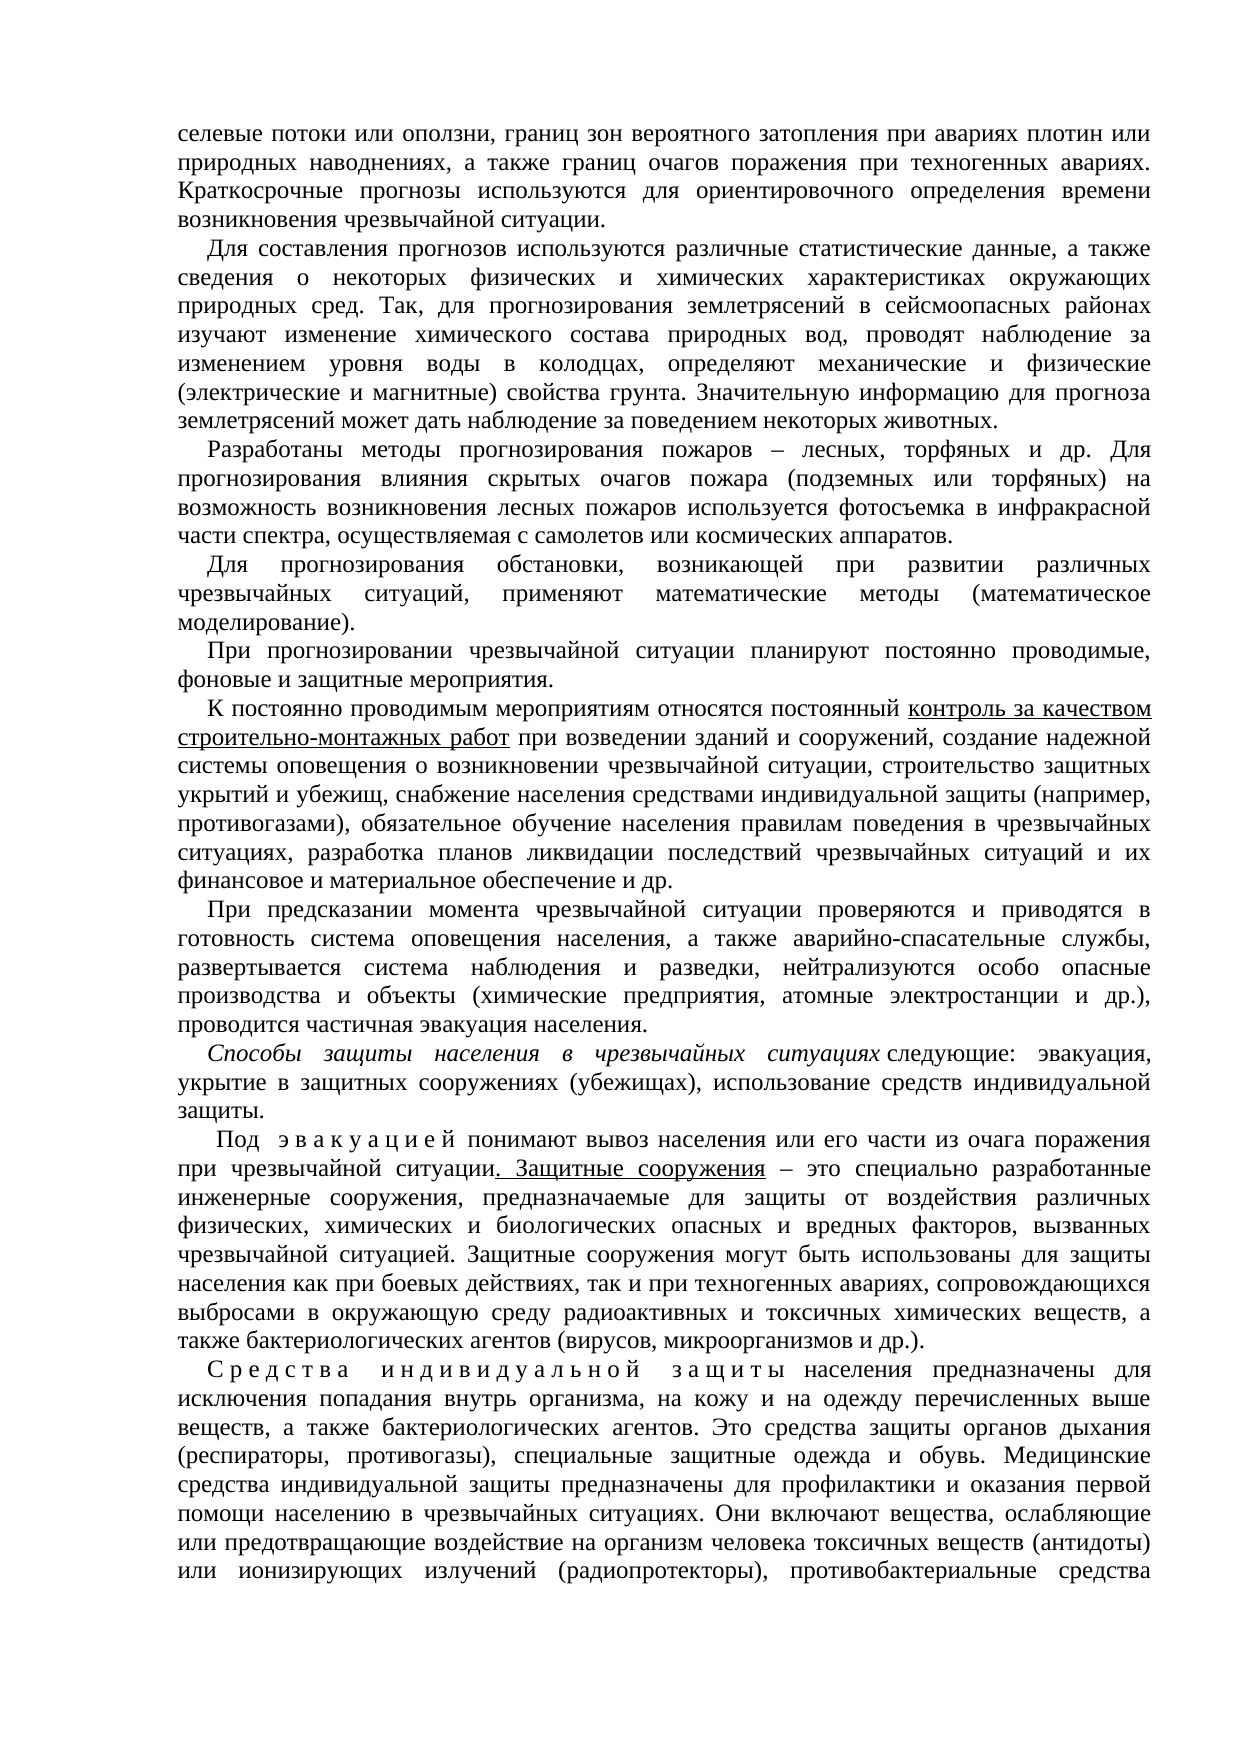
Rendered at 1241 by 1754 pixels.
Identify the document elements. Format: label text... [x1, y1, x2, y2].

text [177, 1354, 1152, 1584]
text При предсказании момента чрезвычайной ситуации проверяются и приводятся в готовность система оповещения населения, а также аварийно-спасательные службы, развертывается система наблюдения и разведки, нейтрализуются особо опасные производства и объекты (химические предприятия, атомные электростанции и др.), проводится частичная эвакуация населения. [177, 894, 1152, 1038]
text Для составления прогнозов используются различные статистические данные, а также сведения о некоторых физических и химических характеристиках окружающих природных сред. Так, для прогнозирования землетрясений в сейсмоопасных районах изучают изменение химического состава природных вод, проводят наблюдение за изменением уровня воды в колодцах, определяют механические и физические (электрические и магнитные) свойства грунта. Значительную информацию для прогноза землетрясений может дать наблюдение за поведением некоторых животных. [177, 233, 1152, 434]
text К постоянно проводимым мероприятиям относятся постоянный контроль за качеством строительно-монтажных работ при возведении зданий и сооружений, создание надежной системы оповещения о возникновении чрезвычайной ситуации, строительство защитных укрытий и убежищ, снабжение населения средствами индивидуальной защиты (например, противогазами), обязательное обучение населения правилам поведения в чрезвычайных ситуациях, разработка планов ликвидации последствий чрезвычайных ситуаций и их финансовое и материальное обеспечение и др. [177, 693, 1152, 894]
text Под эвакуацией понимают вывоз населения или его части из очага поражения при чрезвычайной ситуации. Защитные сооружения – это специально разработанные инженерные сооружения, предназначаемые для защиты от воздействия различных физических, химических и биологических опасных и вредных факторов, вызванных чрезвычайной ситуацией. Защитные сооружения могут быть использованы для защиты населения как при боевых действиях, так и при техногенных авариях, сопровождающихся выбросами в окружающую среду радиоактивных и токсичных химических веществ, а также бактериологических агентов (вирусов, микроорганизмов и др.). [177, 1124, 1152, 1354]
text Способы защиты населения в чрезвычайных ситуациях следующие: эвакуация, укрытие в защитных сооружениях (убежищах), использование средств индивидуальной защиты. [177, 1038, 1152, 1124]
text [177, 118, 1152, 233]
text Для прогнозирования обстановки, возникающей при развитии различных чрезвычайных ситуаций, применяют математические методы (математическое моделирование). [177, 549, 1152, 636]
text Разработаны методы прогнозирования пожаров – лесных, торфяных и др. Для прогнозирования влияния скрытых очагов пожара (подземных или торфяных) на возможность возникновения лесных пожаров используется фотосъемка в инфракрасной части спектра, осуществляемая с самолетов или космических аппаратов. [177, 434, 1152, 549]
text При прогнозировании чрезвычайной ситуации планируют постоянно проводимые, фоновые и защитные мероприятия. [177, 636, 1152, 693]
